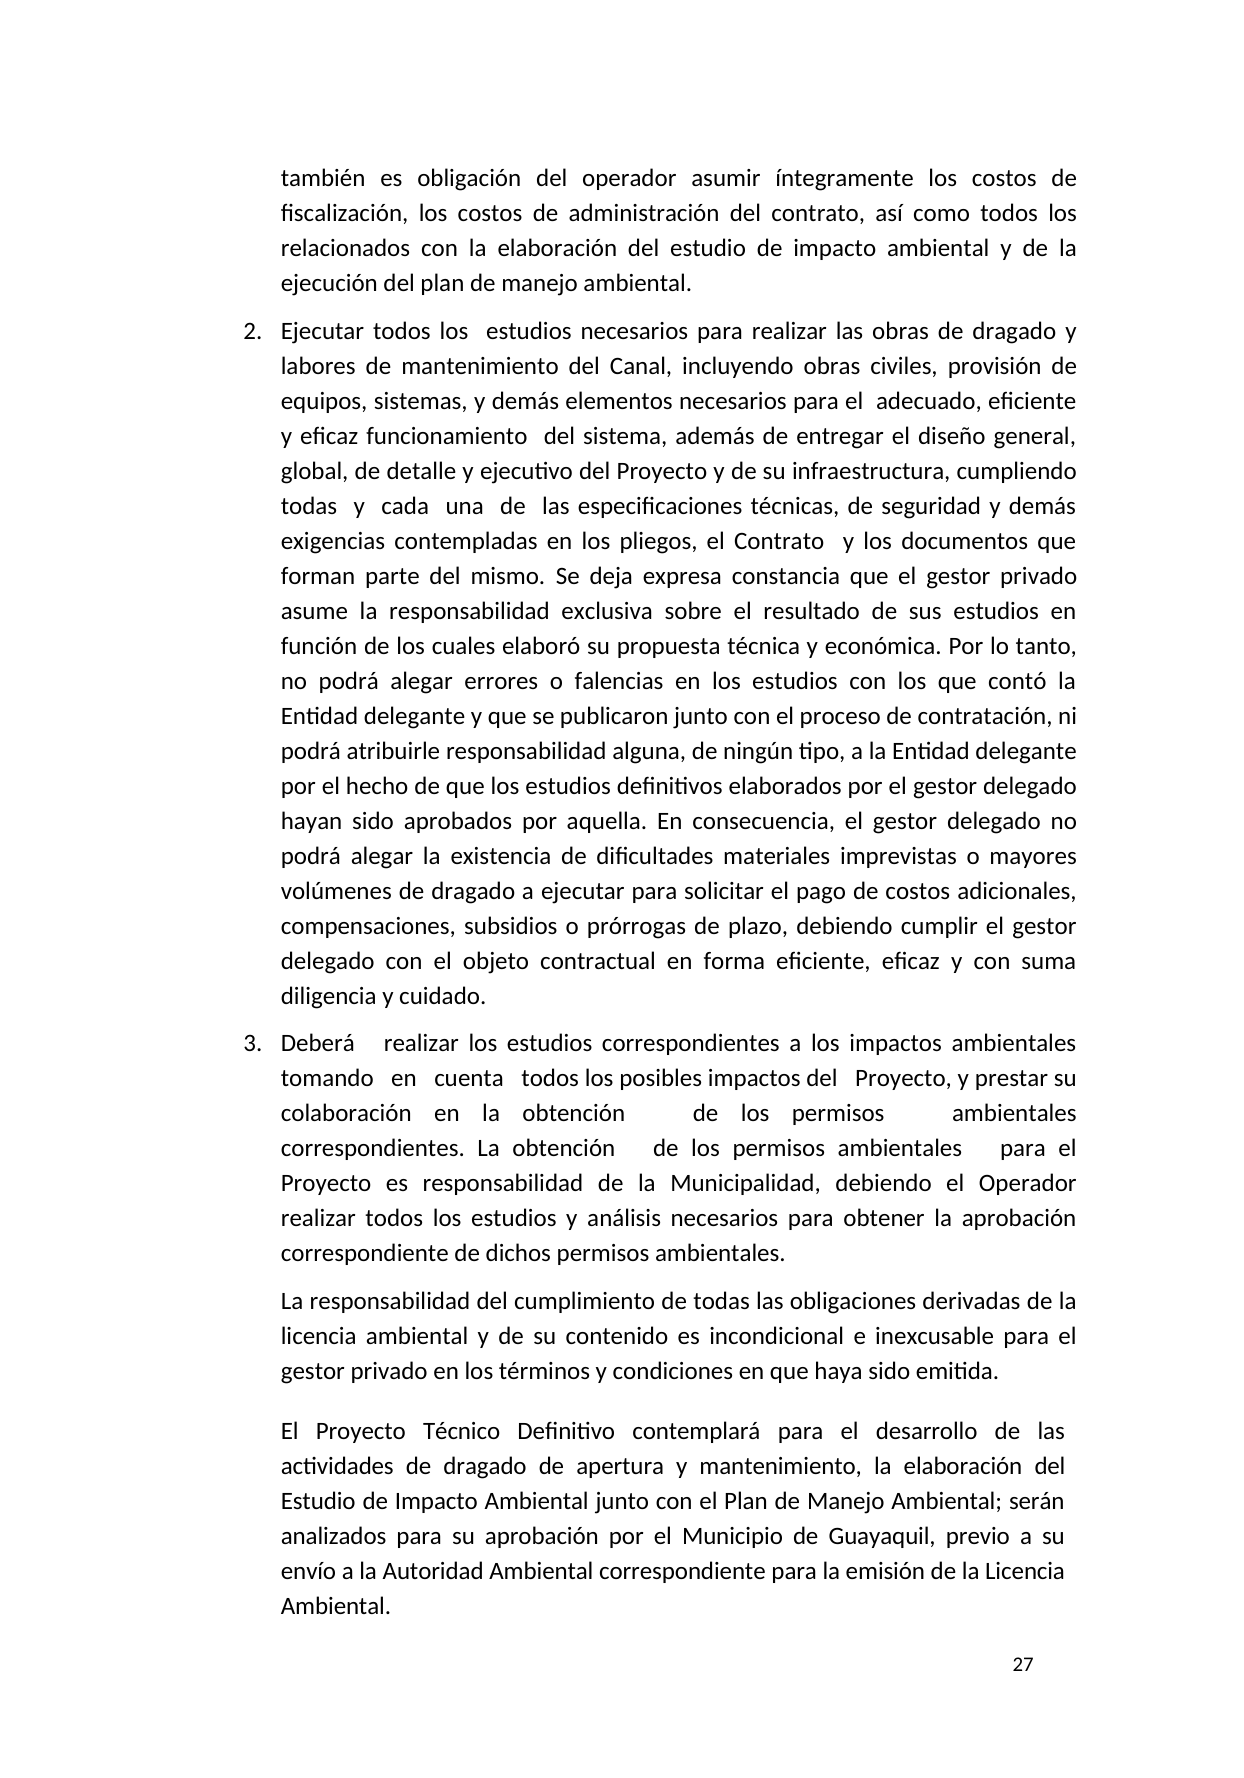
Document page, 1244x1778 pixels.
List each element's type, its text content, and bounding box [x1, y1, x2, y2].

list Deberá realizar los estudios correspondientes a los impactos ambientales tomando en cuenta todos los posibles impactos del Proyecto, y prestar su colaboración en la obtención de los permisos ambientales correspondientes. La obtención de los permisos ambientales para el Proyecto es responsabilidad de la Municipalidad, debiendo el Operador realizar todos los estudios y análisis necesarios para obtener la aprobación correspondiente de dichos permisos ambientales. [243, 1027, 1078, 1268]
text El Proyecto Técnico Definitivo contemplará para el desarrollo de las actividades de dragado de apertura y mantenimiento, la elaboración del Estudio de Impacto Ambiental junto con el Plan de Manejo Ambiental; serán analizados para su aprobación por el Municipio de Guayaquil, previo a su envío a la Autoridad Ambiental correspondiente para la emisión de la Licencia Ambiental. [281, 1415, 1066, 1621]
list Ejecutar todos los estudios necesarios para realizar las obras de dragado y labores de mantenimiento del Canal, incluyendo obras civiles, provisión de equipos, sistemas, y demás elementos necesarios para el adecuado, eficiente y eficaz funcionamiento del sistema, además de entregar el diseño general, global, de detalle y ejecutivo del Proyecto y de su infraestructura, cumpliendo todas y cada una de las especificaciones técnicas, de seguridad y demás exigencias contempladas en los pliegos, el Contrato y los documentos que forman parte del mismo. Se deja expresa constancia que el gestor privado asume la responsabilidad exclusiva sobre el resultado de sus estudios en función de los cuales elaboró su propuesta técnica y económica. Por lo tanto, no podrá alegar errores o falencias en los estudios con los que contó la Entidad delegante y que se publicaron junto con el proceso de contratación, ni podrá atribuirle responsabilidad alguna, de ningún tipo, a la Entidad delegante por el hecho de que los estudios definitivos elaborados por el gestor delegado hayan sido aprobados por aquella. En consecuencia, el gestor delegado no podrá alegar la existencia de dificultades materiales imprevistas o mayores volúmenes de dragado a ejecutar para solicitar el pago de costos adicionales, compensaciones, subsidios o prórrogas de plazo, debiendo cumplir el gestor delegado con el objeto contractual en forma eficiente, eficaz y con suma diligencia y cuidado. [243, 315, 1078, 1011]
text La responsabilidad del cumplimiento de todas las obligaciones derivadas de la licencia ambiental y de su contenido es incondicional e inexcusable para el gestor privado en los términos y condiciones en que haya sido emitida. [281, 1285, 1078, 1386]
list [243, 162, 1078, 298]
